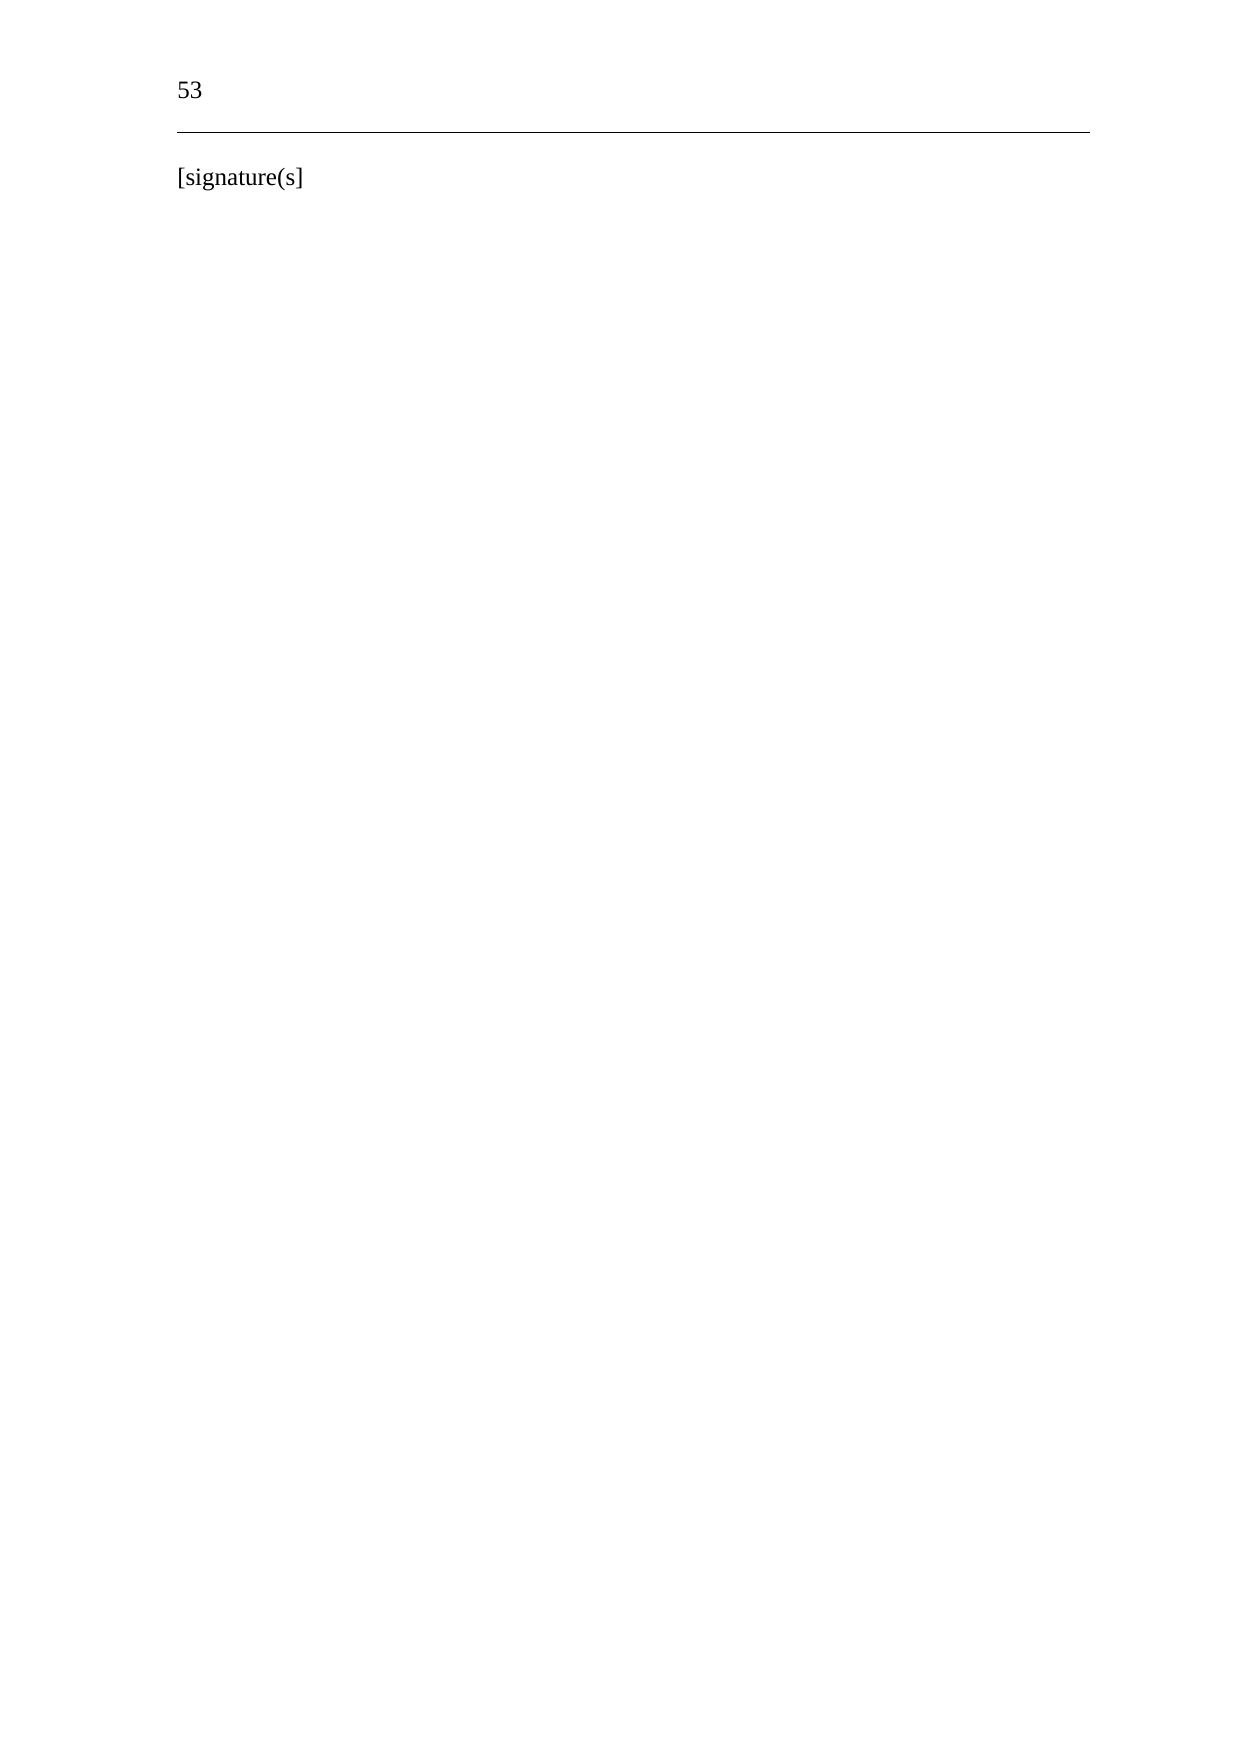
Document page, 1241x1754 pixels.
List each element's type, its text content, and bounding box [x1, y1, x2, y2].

text [signature(s] [177, 162, 1090, 191]
